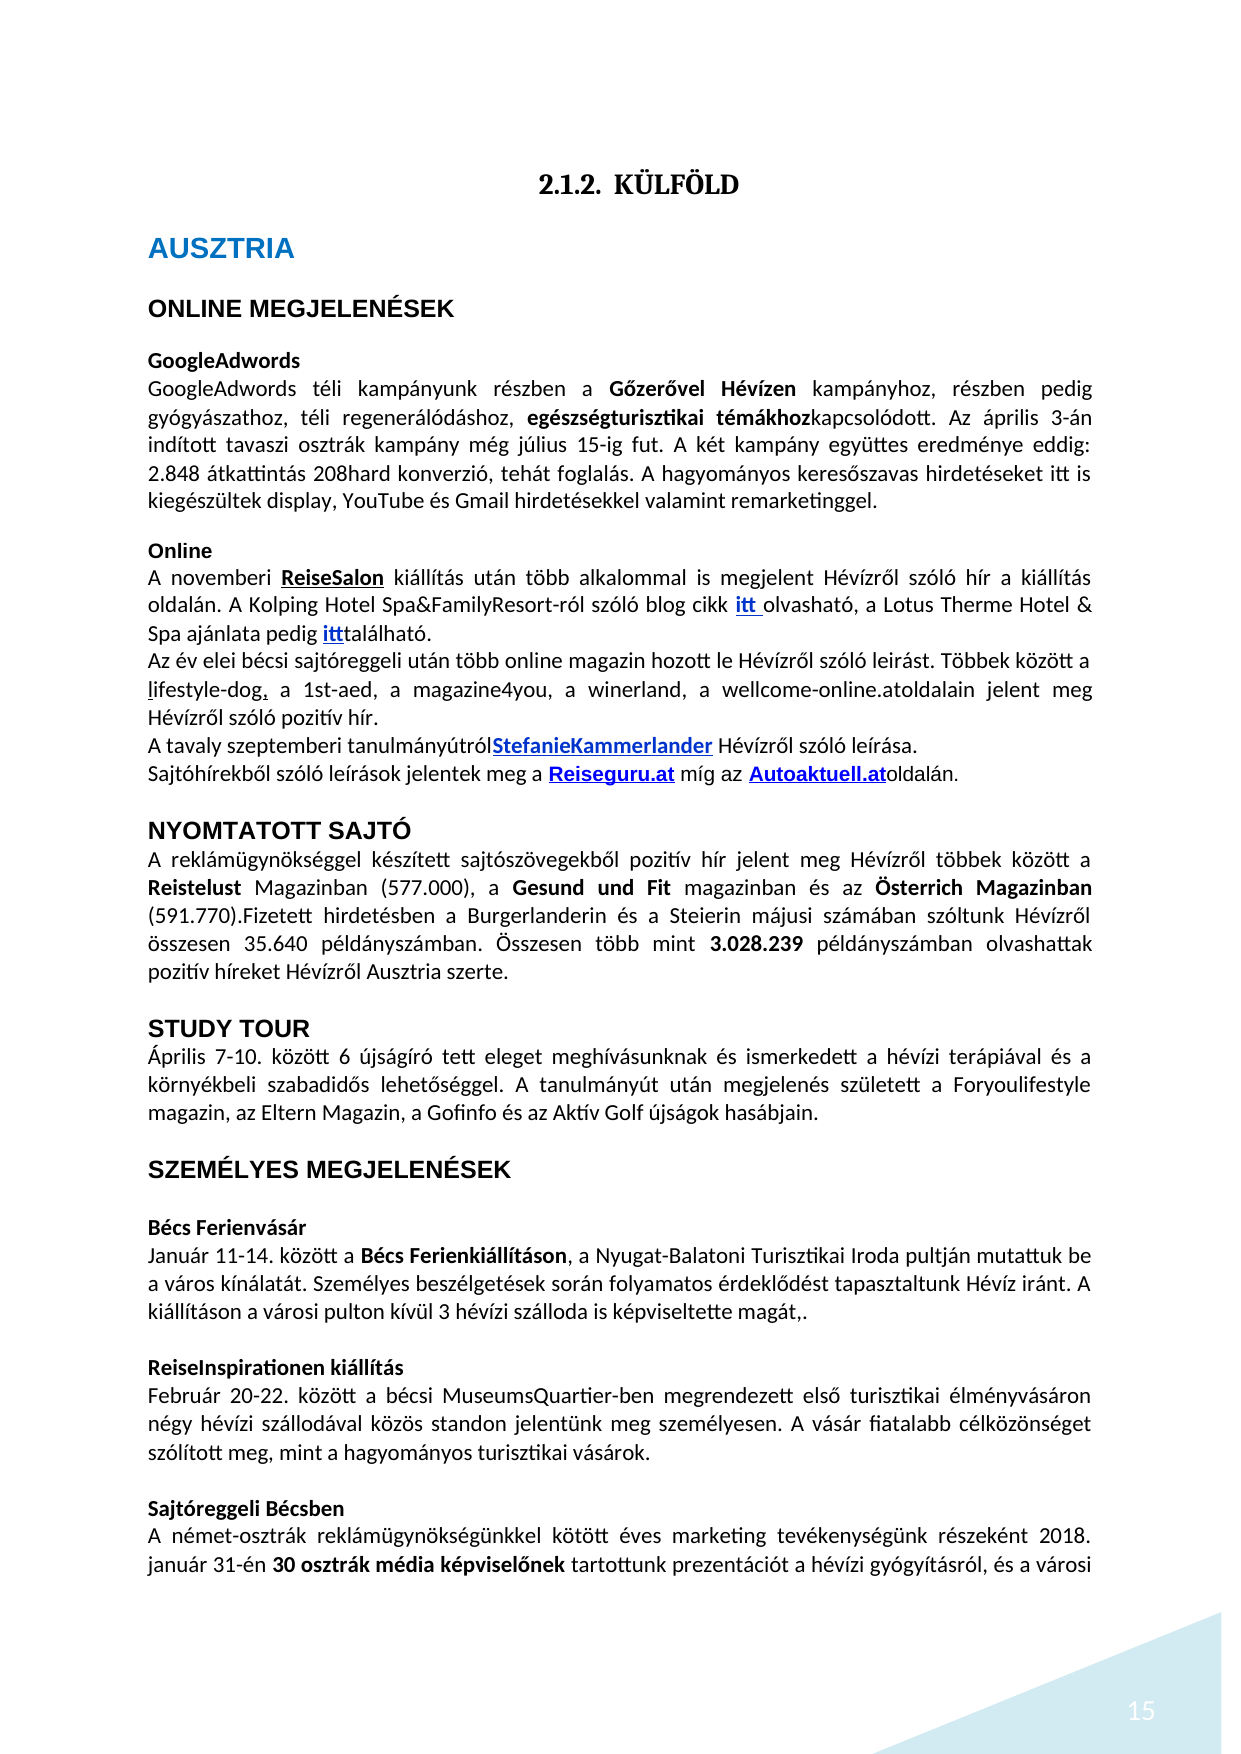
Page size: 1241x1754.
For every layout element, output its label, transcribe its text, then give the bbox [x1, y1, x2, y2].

text AUSZTRIA [148, 231, 1093, 265]
text STUDY TOUR [148, 1013, 1093, 1042]
text ONLINE MEGJELENÉSEK [148, 294, 1093, 323]
text NYOMTATOTT SAJTÓ [148, 816, 1093, 845]
text Az év elei bécsi sajtóreggeli után több online magazin hozott le Hévízről szóló leirást. Többek között a lifestyle-dog, a 1st-aed, a magazine4you, a winerland, a wellcome-online.atoldalain jelent meg Hévízről szóló pozitív hír. [148, 647, 1093, 731]
text Sajtóhírekből szóló leírások jelentek meg a Reiseguru.at míg az Autoaktuell.atoldalán. [148, 759, 1093, 787]
text Február 20-22. között a bécsi MuseumsQuartier-ben megrendezett első turisztikai élményvásáron négy hévízi szállodával közös standon jelentünk meg személyesen. A vásár fiatalabb célközönséget szólított meg, mint a hagyományos turisztikai vásárok. [148, 1382, 1093, 1466]
text Bécs Ferienvásár [148, 1213, 1093, 1241]
text GoogleAdwords [148, 347, 1093, 374]
text GoogleAdwords téli kampányunk részben a Gőzerővel Hévízen kampányhoz, részben pedig gyógyászathoz, téli regenerálódáshoz, egészségturisztikai témákhozkapcsolódott. Az április 3-án indított tavaszi osztrák kampány még július 15-ig fut. A két kampány együttes eredménye eddig: 2.848 átkattintás 208hard konverzió, tehát foglalás. A hagyományos keresőszavas hirdetéseket itt is kiegészültek display, YouTube és Gmail hirdetésekkel valamint remarketinggel. [148, 374, 1093, 515]
text SZEMÉLYES MEGJELENÉSEK [148, 1156, 1093, 1184]
text Január 11-14. között a Bécs Ferienkiállításon, a Nyugat-Balatoni Turisztikai Iroda pultján mutattuk be a város kínálatát. Személyes beszélgetések során folyamatos érdeklődést tapasztaltunk Hévíz iránt. A kiállításon a városi pulton kívül 3 hévízi szálloda is képviseltette magát,. [148, 1241, 1093, 1326]
text Online A novemberi ReiseSalon kiállítás után több alkalommal is megjelent Hévízről szóló hír a kiállítás oldalán. A Kolping Hotel Spa&FamilyResort-ról szóló blog cikk itt olvasható, a Lotus Therme Hotel & Spa ajánlata pedig itttalálható. [148, 539, 1093, 647]
text A tavaly szeptemberi tanulmányútrólStefanieKammerlander Hévízről szóló leírása. [148, 731, 1093, 759]
text A reklámügynökséggel készített sajtószövegekből pozitív hír jelent meg Hévízről többek között a Reistelust Magazinban (577.000), a Gesund und Fit magazinban és az Österrich Magazinban (591.770).Fizetett hirdetésben a Burgerlanderin és a Steierin májusi számában szóltunk Hévízről összesen 35.640 példányszámban. Összesen több mint 3.028.239 példányszámban olvashattak pozitív híreket Hévízről Ausztria szerte. [148, 845, 1093, 985]
text Sajtóreggeli Bécsben [148, 1466, 1093, 1522]
text ReiseInspirationen kiállítás [148, 1326, 1093, 1382]
subtitle KÜLFÖLD [185, 168, 1093, 202]
text Április 7-10. között 6 újságíró tett eleget meghívásunknak és ismerkedett a hévízi terápiával és a környékbeli szabadidős lehetőséggel. A tanulmányút után megjelenés született a Foryoulifestyle magazin, az Eltern Magazin, a Gofinfo és az Aktív Golf újságok hasábjain. [148, 1042, 1093, 1126]
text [148, 1522, 1093, 1578]
